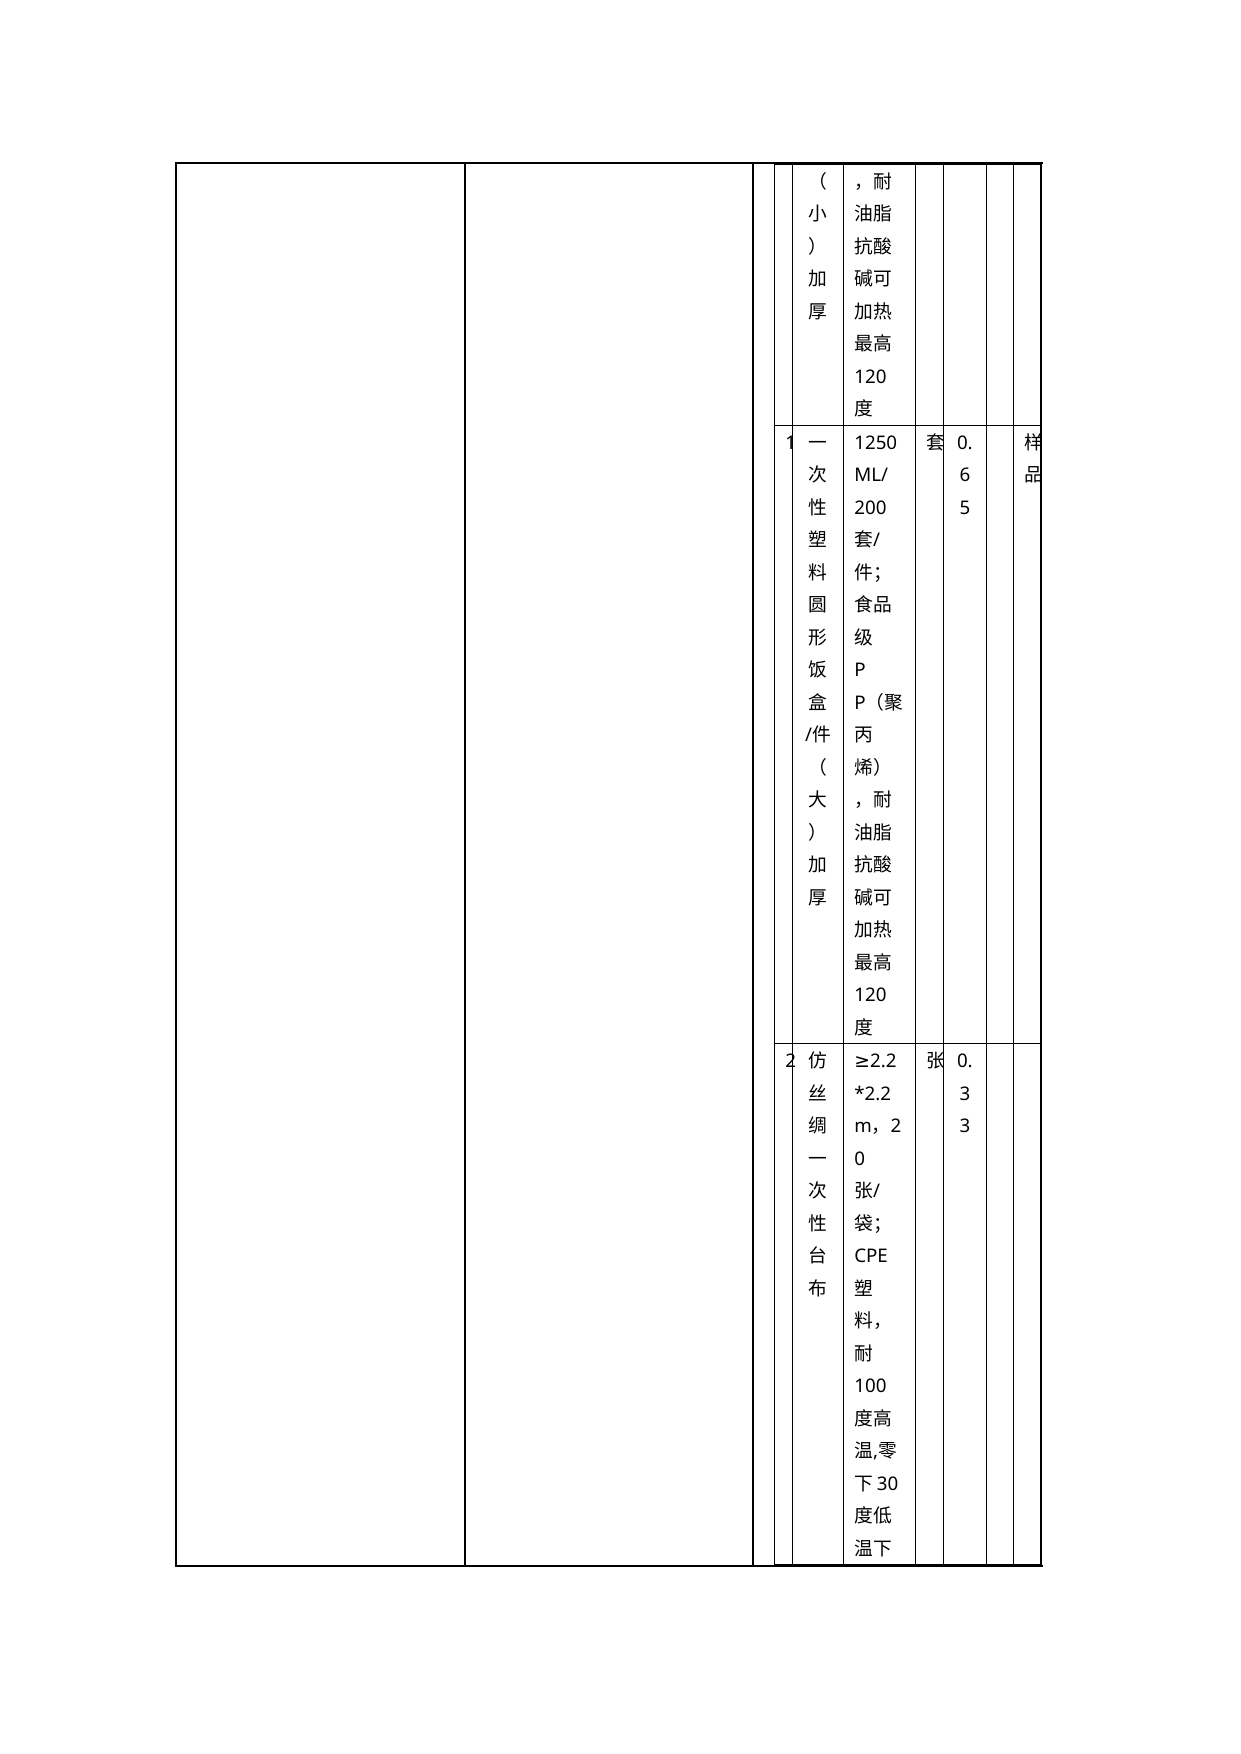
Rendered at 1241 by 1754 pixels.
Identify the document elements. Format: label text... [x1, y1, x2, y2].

table_cell [916, 426, 943, 1043]
table_cell [844, 165, 915, 425]
table_cell [844, 1044, 915, 1564]
table_cell [793, 426, 843, 1043]
table_cell [754, 164, 774, 1565]
table_cell [466, 164, 752, 1565]
table_cell [844, 426, 915, 1043]
table_cell [1014, 426, 1040, 1043]
table_cell 1 [177, 164, 464, 1565]
table_cell [944, 1044, 986, 1564]
table_cell [944, 165, 986, 425]
table_cell [1014, 1044, 1040, 1564]
table_cell [775, 426, 792, 1043]
table_cell [987, 1044, 1013, 1564]
table_cell [793, 165, 843, 425]
table_cell [944, 426, 986, 1043]
table_cell [987, 165, 1013, 425]
table_cell [916, 1044, 943, 1564]
table_cell [987, 426, 1013, 1043]
table_cell [775, 1044, 792, 1564]
table_cell [1014, 165, 1040, 425]
table_cell [775, 165, 792, 425]
table_cell [916, 165, 943, 425]
table_cell [793, 1044, 843, 1564]
